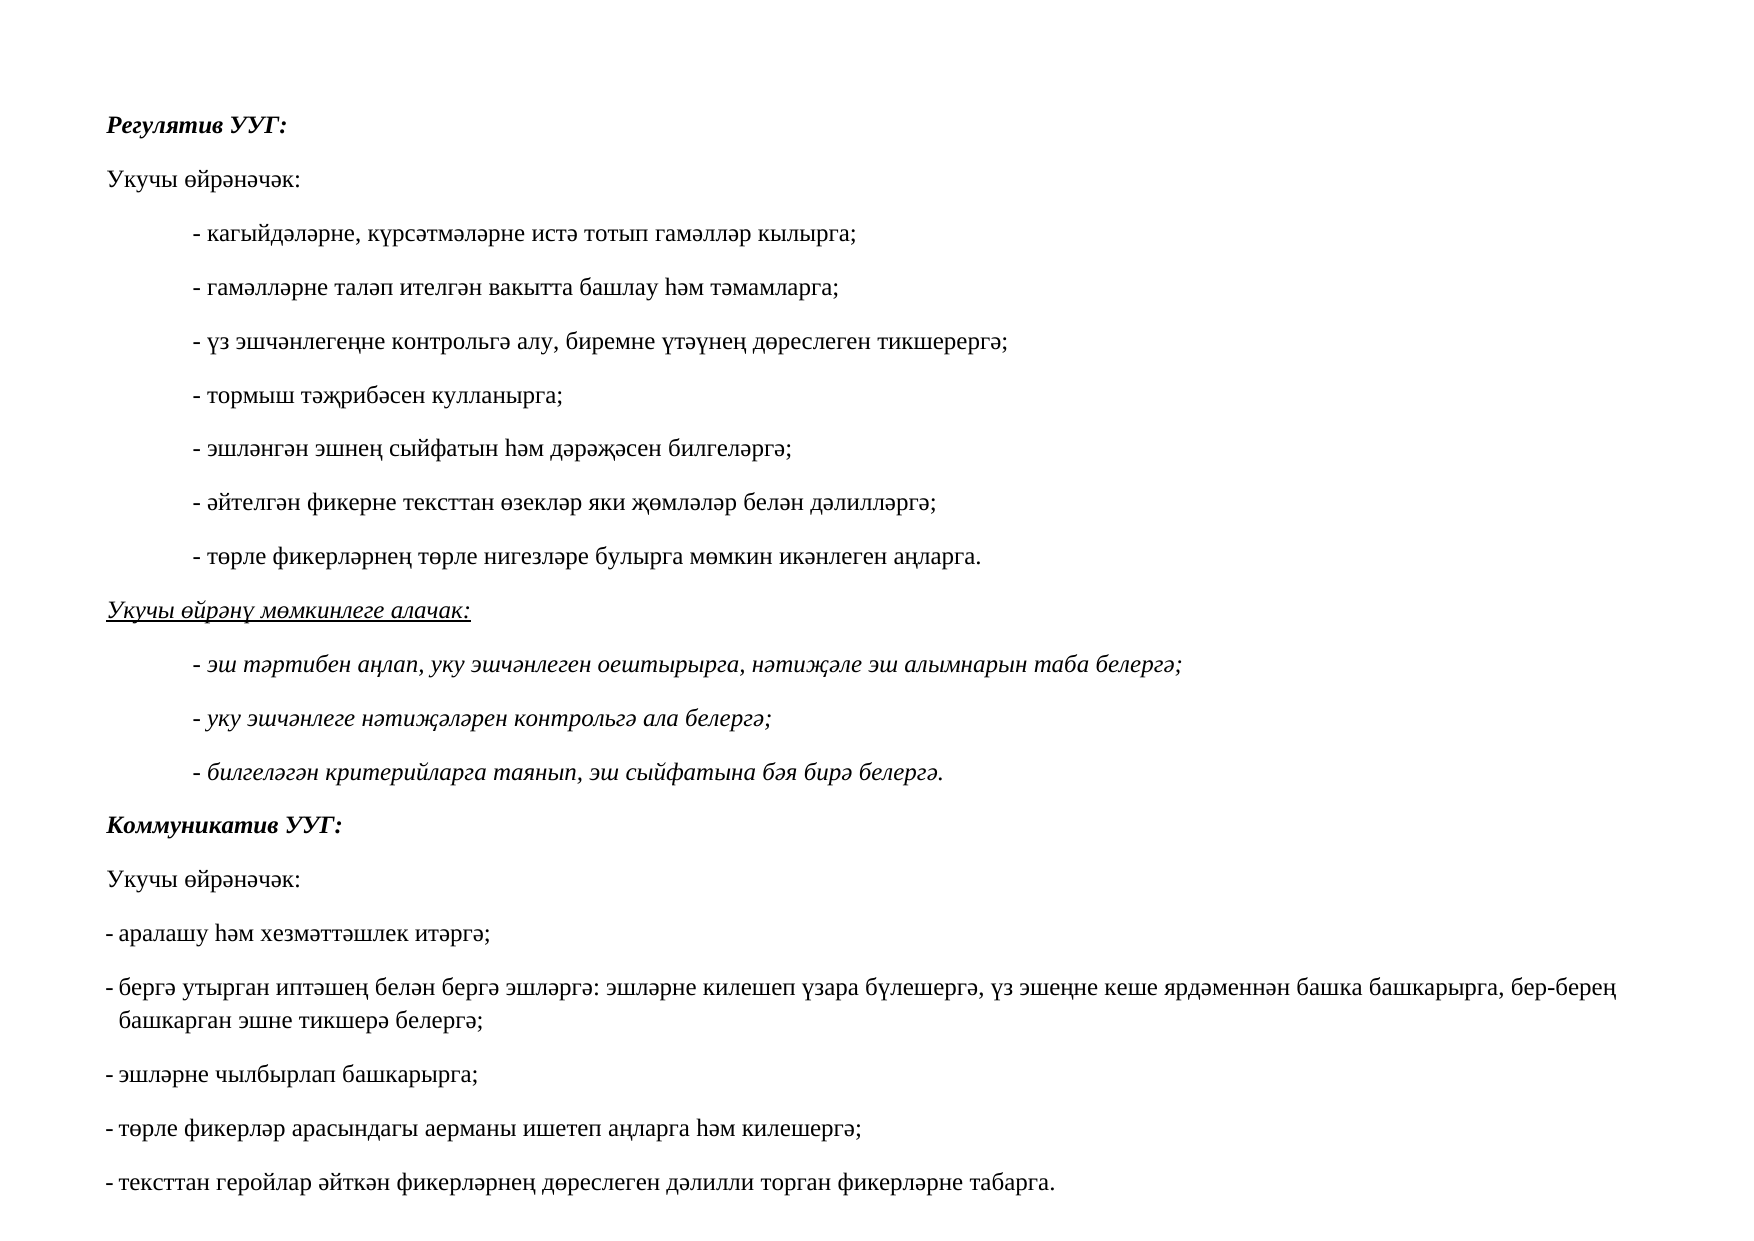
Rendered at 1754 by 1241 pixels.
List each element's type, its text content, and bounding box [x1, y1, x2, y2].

list уку эшчәнлеге нәтиҗәләрен контрольгә ала белергә; [192, 703, 1706, 732]
text Укучы өйрәнү мөмкинлеге алачак: [106, 595, 1706, 624]
text Укучы өйрәнәчәк: [106, 164, 1706, 193]
list эшләнгән эшнең сыйфатын һәм дәрәҗәсен билгеләргә; [192, 433, 1706, 462]
text Укучы өйрәнәчәк: [106, 864, 1706, 893]
list төрле фикерләрнең төрле нигезләре булырга мөмкин икәнлеген аңларга. [192, 541, 1706, 570]
list билгеләгән критерийларга таянып, эш сыйфатына бәя бирә белергә. [192, 757, 1706, 785]
list төрле фикерләр арасындагы аерманы ишетеп аңларга һәм килешергә; [105, 1113, 1706, 1142]
list аралашу һәм хезмәттәшлек итәргә; [105, 918, 1706, 947]
list үз эшчәнлегеңне контрольгә алу, биремне үтәүнең дөреслеген тикшерергә; [192, 326, 1706, 354]
list әйтелгән фикерне тексттан өзекләр яки җөмләләр белән дәлилләргә; [192, 487, 1706, 516]
text Регулятив УУГ: [106, 110, 1706, 139]
list гамәлләрне таләп ителгән вакытта башлау һәм тәмамларга; [192, 272, 1706, 301]
list кагыйдәләрне, күрсәтмәләрне истә тотып гамәлләр кылырга; [192, 218, 1706, 247]
text Коммуникатив УУГ: [106, 811, 1706, 839]
list эшләрне чылбырлап башкарырга; [105, 1059, 1706, 1088]
list бергә утырган иптәшең белән бергә эшләргә: эшләрне килешеп үзара бүлешергә, үз эшеңне кеше ярдәменнән башка башкарырга, бер-берең башкарган эшне тикшерә белергә; [105, 972, 1706, 1034]
list эш тәртибен аңлап, уку эшчәнлеген оештырырга, нәтиҗәле эш алымнарын таба белергә; [192, 649, 1706, 678]
list тормыш тәҗрибәсен кулланырга; [192, 380, 1706, 408]
list тексттан геройлар әйткән фикерләрнең дөреслеген дәлилли торган фикерләрне табарга. [105, 1167, 1706, 1195]
